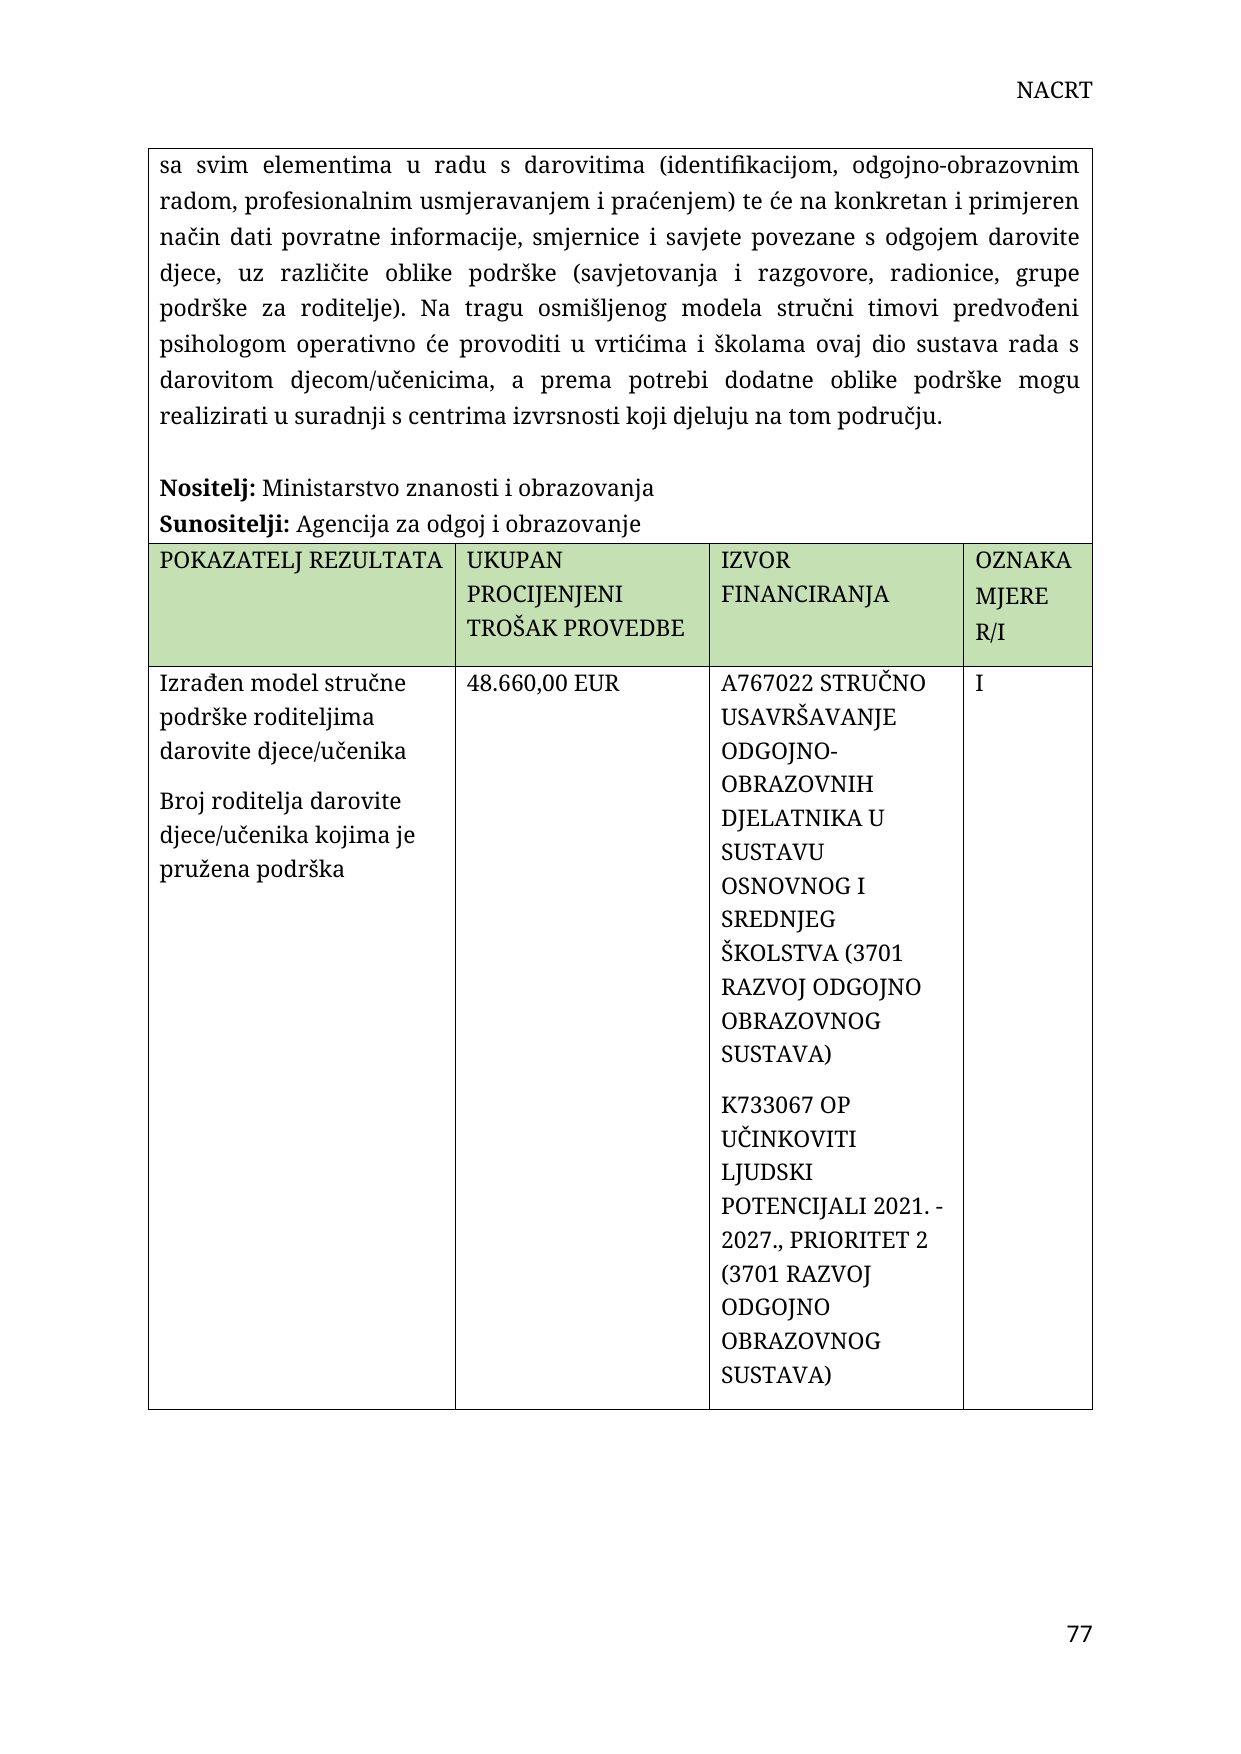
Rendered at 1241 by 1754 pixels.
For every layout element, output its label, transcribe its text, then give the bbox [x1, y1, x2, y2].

table_cell UKUPAN PROCIJENJENI TROŠAK PROVEDBE [456, 544, 709, 666]
table_cell IZVOR FINANCIRANJA [710, 544, 963, 666]
table_cell I [964, 667, 1092, 1409]
table_cell POKAZATELJ REZULTATA [149, 544, 455, 666]
table_cell A767022 STRUČNO USAVRŠAVANJE ODGOJNO-OBRAZOVNIH DJELATNIKA U SUSTAVU OSNOVNOG I SREDNJEG ŠKOLSTVA (3701 RAZVOJ ODGOJNO OBRAZOVNOG SUSTAVA) K733067 OP UČINKOVITI LJUDSKI POTENCIJALI 2021. -2027., PRIORITET 2 (3701 RAZVOJ ODGOJNO OBRAZOVNOG SUSTAVA) [710, 667, 963, 1409]
table_cell Izrađen model stručne podrške roditeljima darovite djece/učenika Broj roditelja darovite djece/učenika kojima je pružena podrška [149, 667, 455, 1409]
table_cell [149, 149, 1092, 543]
table_cell 48.660,00 EUR [456, 667, 709, 1409]
table_cell OZNAKA MJERE R/I [964, 544, 1092, 666]
